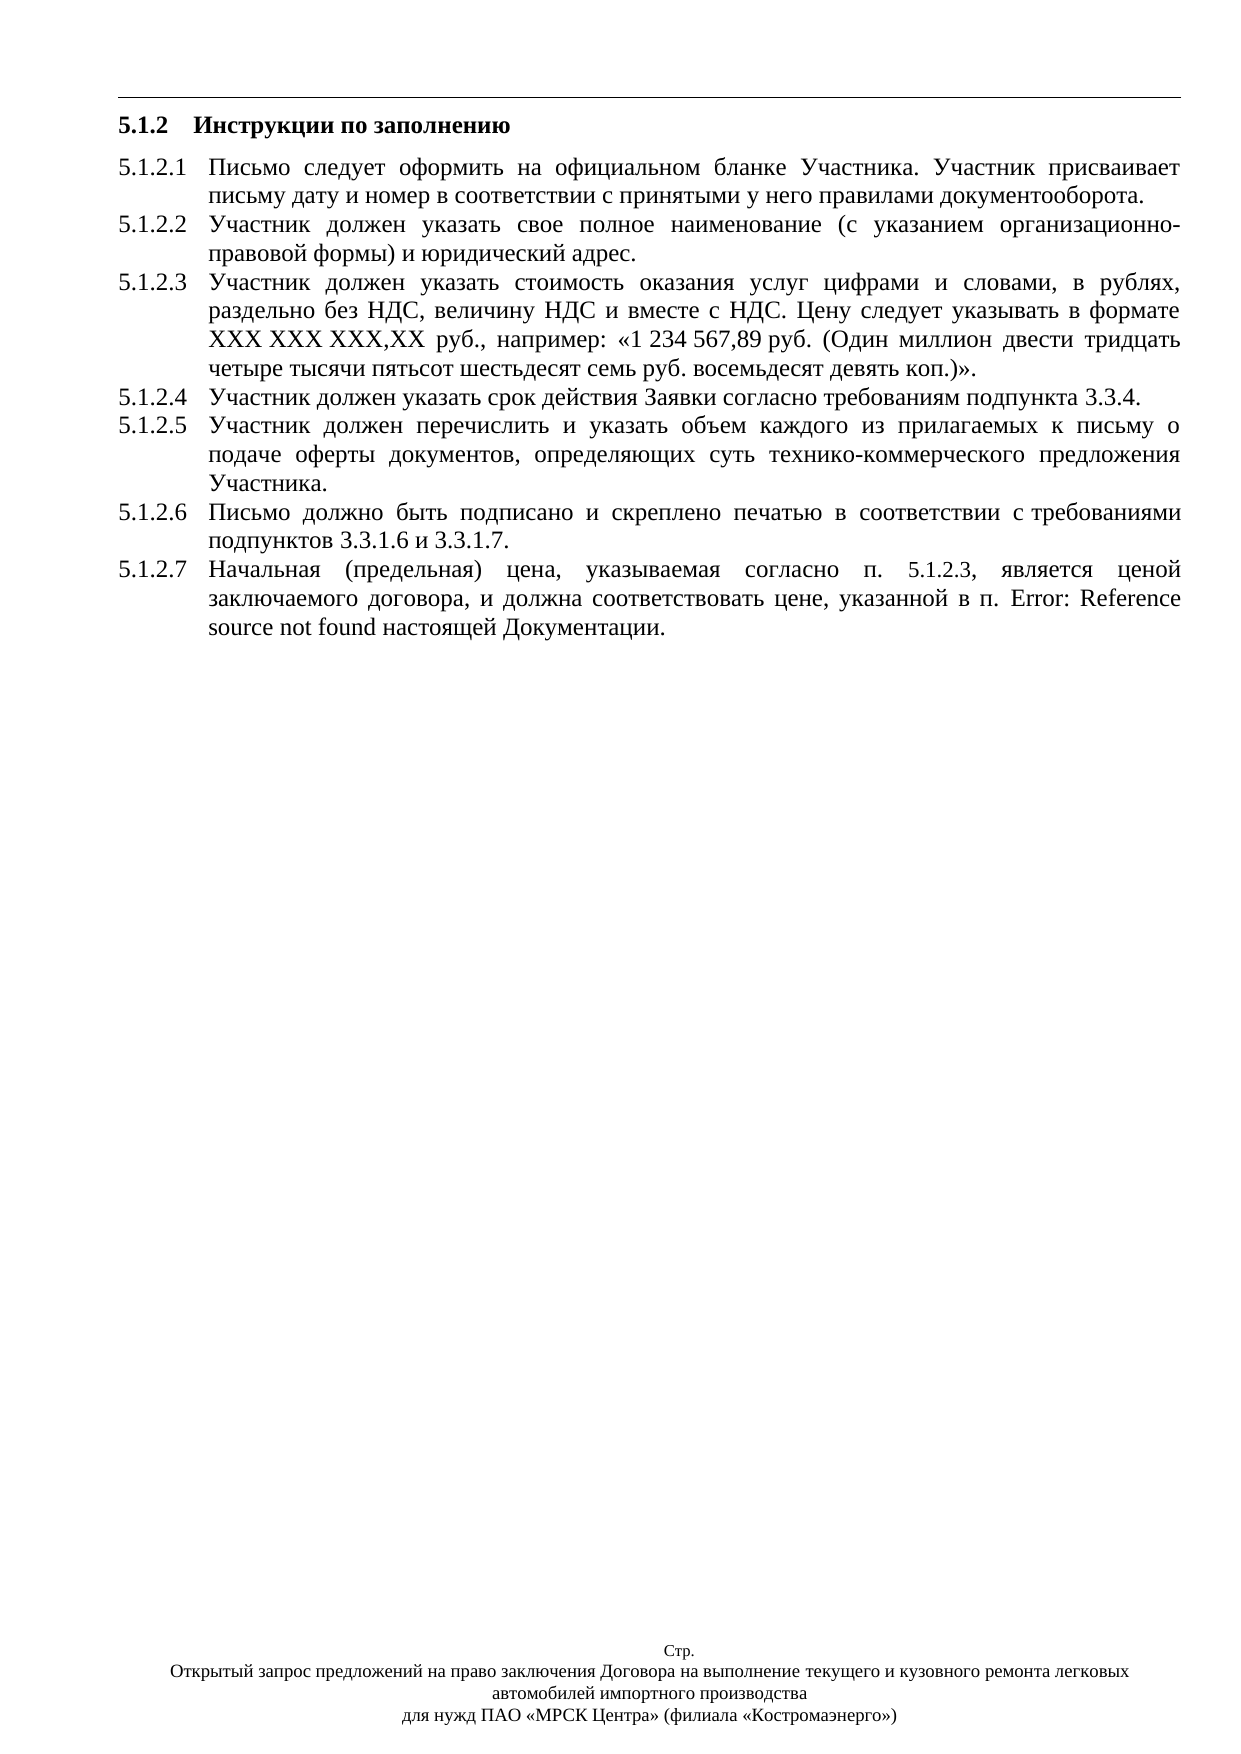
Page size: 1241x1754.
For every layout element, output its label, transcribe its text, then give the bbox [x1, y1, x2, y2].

list Участник должен указать стоимость оказания услуг цифрами и словами, в рублях, раздельно без НДС, величину НДС и вместе с НДС. Цену следует указывать в формате ХХХ ХХХ ХХХ,ХХ руб., например: «1 234 567,89 руб. (Один миллион двести тридцать четыре тысячи пятьсот шестьдесят семь руб. восемьдесят девять коп.)». [118, 267, 1181, 382]
subtitle Инструкции по заполнению [118, 111, 1181, 139]
list Участник должен указать срок действия Заявки согласно требованиям подпункта 3.3.4. [118, 382, 1181, 411]
list Участник должен указать свое полное наименование (с указанием организационно-правовой формы) и юридический адрес. [118, 209, 1181, 267]
list Письмо должно быть подписано и скреплено печатью в соответствии с требованиями подпунктов 3.3.1.6 и 3.3.1.7. [118, 497, 1181, 554]
list Участник должен перечислить и указать объем каждого из прилагаемых к письму о подаче оферты документов, определяющих суть технико-коммерческого предложения Участника. [118, 411, 1181, 497]
list Письмо следует оформить на официальном бланке Участника. Участник присваивает письму дату и номер в соответствии с принятыми у него правилами документооборота. [118, 152, 1181, 209]
